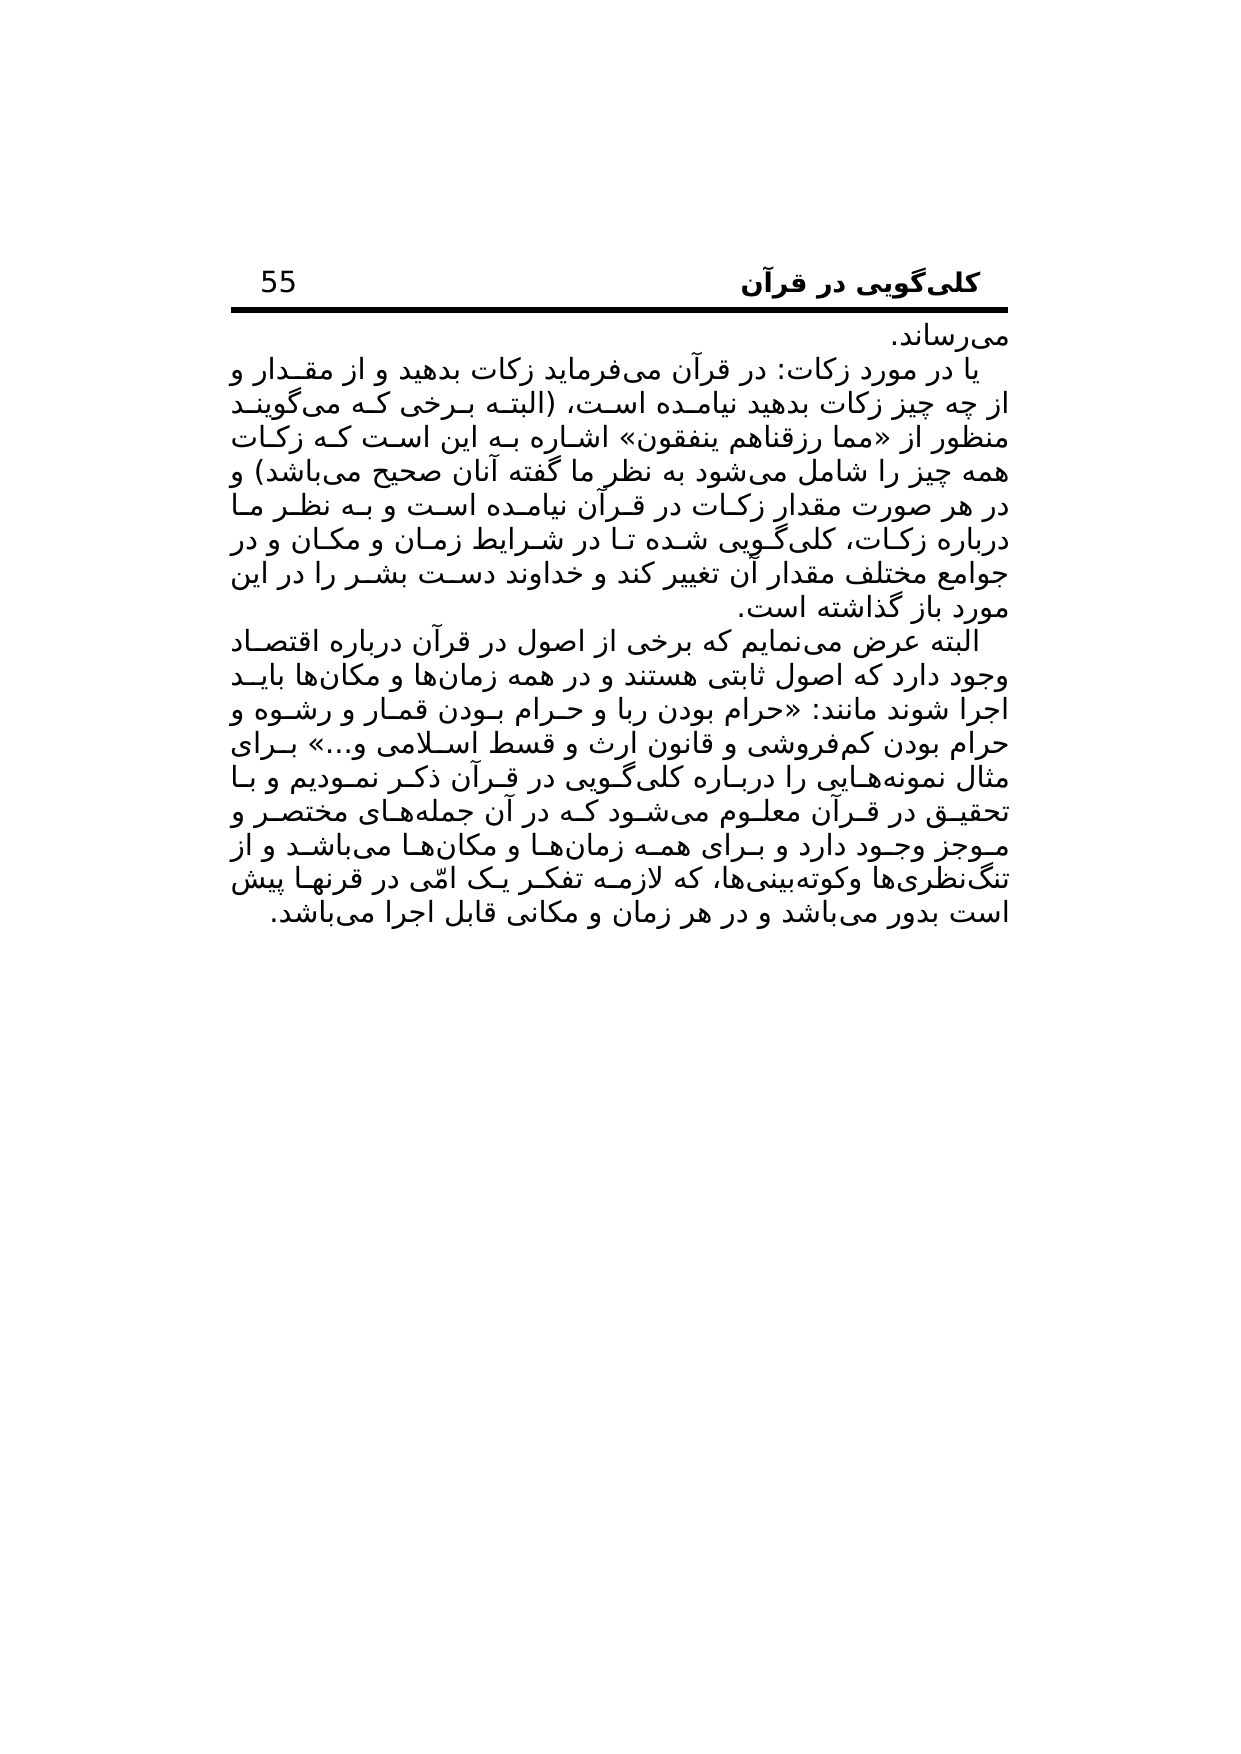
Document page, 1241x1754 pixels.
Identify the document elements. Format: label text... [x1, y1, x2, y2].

text البته عرض می‌نمایم که برخی از اصول در قرآن درباره اقتصاد وجود دارد که اصول ثابتی هستند و در همه زمان‌ها و مکان‌ها باید اجرا شوند مانند: «حرام بودن ربا و حرام بودن قمار و رشوه و حرام بودن کم‌فروشی و قانون ارث و قسط اسلامی و...» برای مثال نمونه‌هایی را درباره کلی‌گویی در قرآن ذکر نمودیم و با تحقیق در قرآن معلوم می‌شود که در آن جمله‌های مختصر و موجز وجود دارد و برای همه زمان‌ها و مکان‌ها می‌باشد و از تنگ‌نظری‌ها وکوته‌بینی‌ها، که لازمه تفکر یک امّی در قرنها پیش است بدور می‌باشد و در هر زمان و مکانی قابل اجرا می‌باشد. [230, 624, 1010, 930]
text یا در مورد زکات: در قرآن می‌فرماید زکات بدهید و از مقدار و از چه چیز زکات بدهید نیامده است، (البته برخی که می‌گویند منظور از «مما رزقناهم ینفقون» اشاره به این است که زکات همه چیز را شامل می‌شود به نظر ما گفته آنان صحیح می‌باشد) و در هر صورت مقدار زکات در قرآن نیامده است و به نظر ما درباره زکات، کلی‌گویی شده تا در شرایط زمان و مکان و در جوامع مختلف مقدار آن تغییر کند و خداوند دست بشر را در این مورد باز گذاشته است. [230, 352, 1010, 624]
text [230, 318, 1010, 352]
